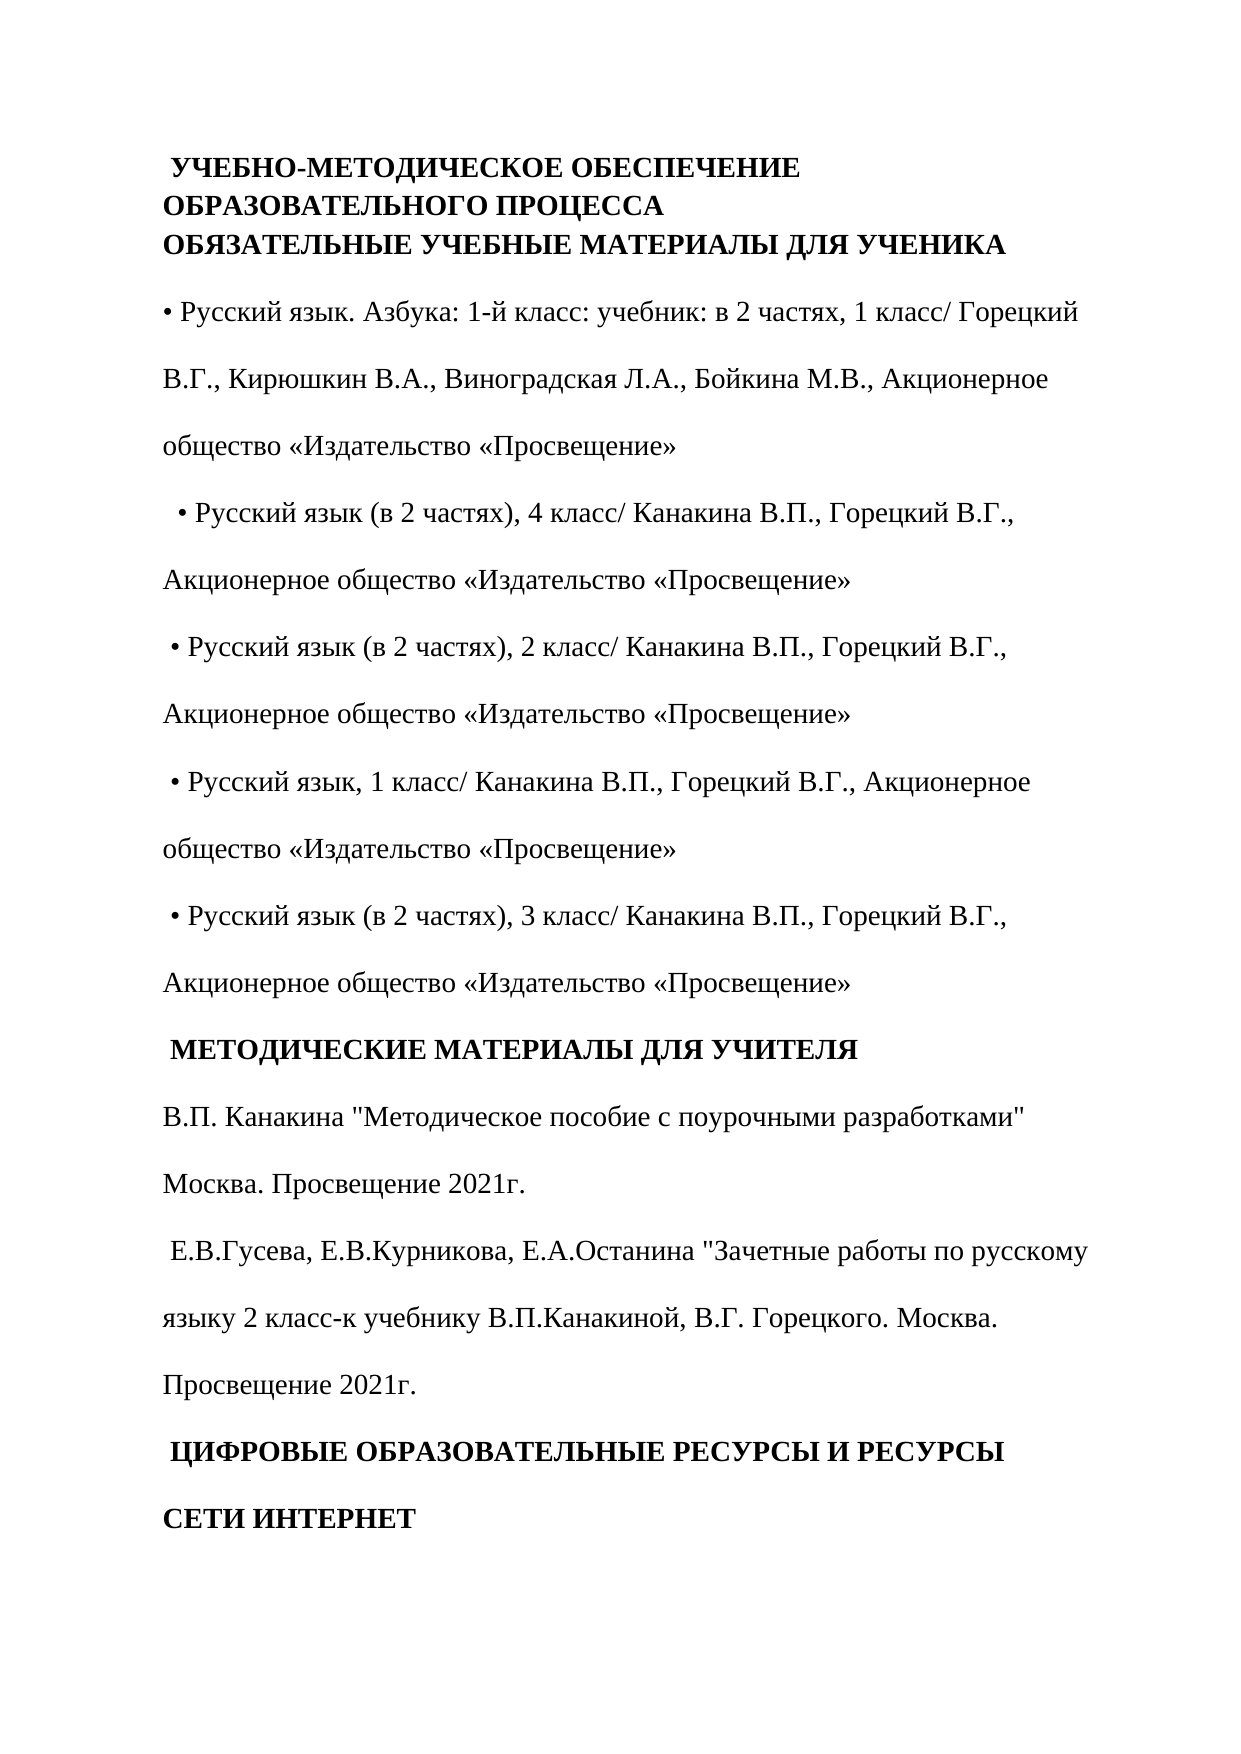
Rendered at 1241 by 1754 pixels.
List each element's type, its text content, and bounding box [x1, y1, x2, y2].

text В.П. Канакина "Методическое пособие с поурочными разработками" Москва. Просвещение 2021г. Е.В.Гусева, Е.В.Курникова, Е.А.Останина "Зачетные работы по русскому языку 2 класс-к учебнику В.П.Канакиной, В.Г. Горецкого. Москва. Просвещение 2021г. ЦИФРОВЫЕ ОБРАЗОВАТЕЛЬНЫЕ РЕСУРСЫ И РЕСУРСЫ СЕТИ ИНТЕРНЕТ [162, 1099, 1090, 1535]
text ОБЯЗАТЕЛЬНЫЕ УЧЕБНЫЕ МАТЕРИАЛЫ ДЛЯ УЧЕНИКА [162, 227, 1090, 261]
text УЧЕБНО-МЕТОДИЧЕСКОЕ ОБЕСПЕЧЕНИЕ ОБРАЗОВАТЕЛЬНОГО ПРОЦЕССА [162, 150, 1090, 222]
text • Русский язык. Азбука: 1-й класс: учебник: в 2 частях, 1 класс/ Горецкий В.Г., Кирюшкин В.А., Виноградская Л.А., Бойкина М.В., Акционерное общество «Издательство «Просвещение» • Русский язык (в 2 частях), 4 класс/ Канакина В.П., Горецкий В.Г., Акционерное общество «Издательство «Просвещение» • Русский язык (в 2 частях), 2 класс/ Канакина В.П., Горецкий В.Г., Акционерное общество «Издательство «Просвещение» • Русский язык, 1 класс/ Канакина В.П., Горецкий В.Г., Акционерное общество «Издательство «Просвещение» • Русский язык (в 2 частях), 3 класс/ Канакина В.П., Горецкий В.Г., Акционерное общество «Издательство «Просвещение» [162, 294, 1090, 998]
text МЕТОДИЧЕСКИЕ МАТЕРИАЛЫ ДЛЯ УЧИТЕЛЯ [162, 1032, 1090, 1066]
